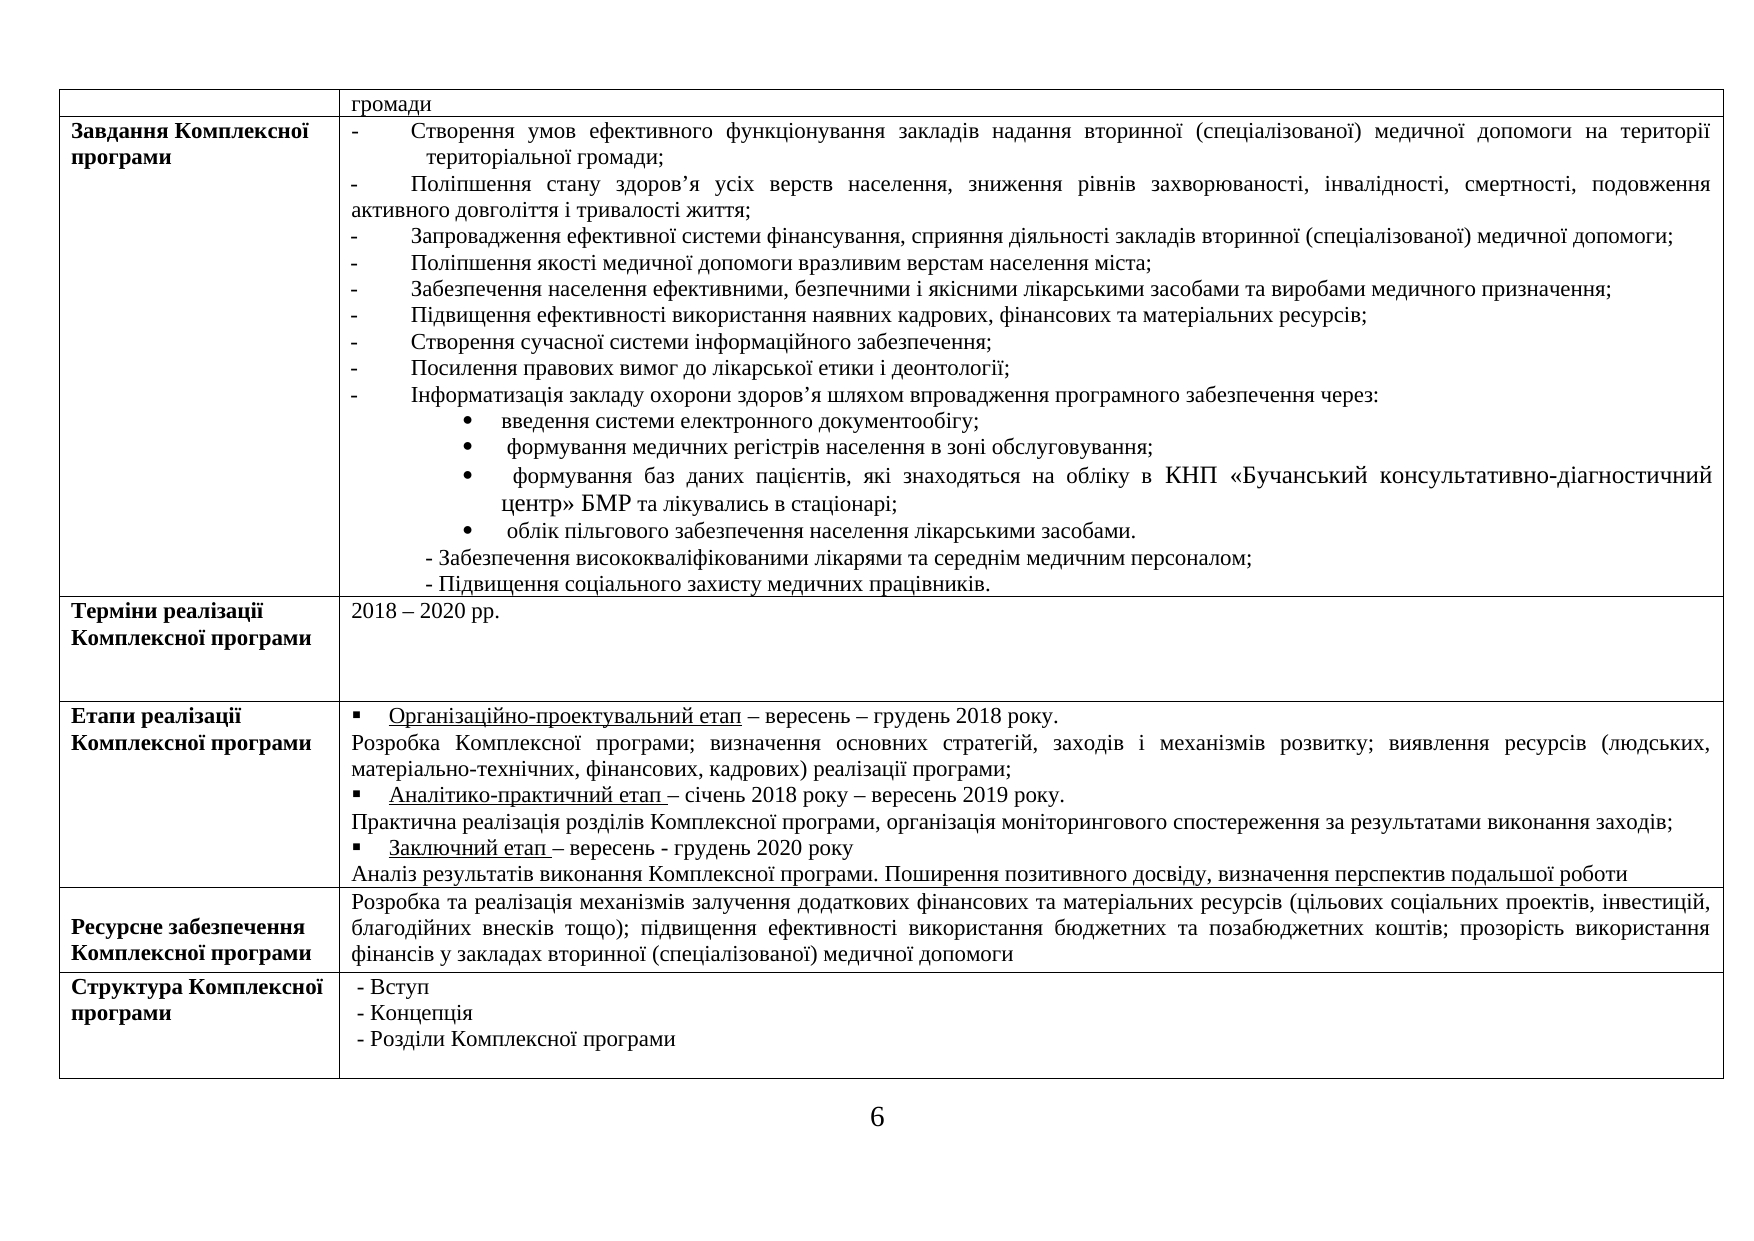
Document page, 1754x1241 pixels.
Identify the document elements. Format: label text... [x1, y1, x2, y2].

table_cell - Вступ - Концепція - Розділи Комплексної програми [340, 973, 1723, 1078]
table_cell Ресурсне забезпечення Комплексної програми [60, 888, 339, 972]
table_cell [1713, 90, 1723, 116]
table_cell Терміни реалізації Комплексної програми [60, 597, 339, 701]
table_cell Створення умов ефективного функціонування закладів надання вторинної (спеціалізованої) медичної допомоги на території територіальної громади; Поліпшення стану здоров’я усіх верств населення, зниження рівнів захворюваності, інвалідності, смертності, подовження активного довголіття і тривалості життя; Запровадження ефективної системи фінансування, сприяння діяльності закладів вторинної (спеціалізованої) медичної допомоги; Поліпшення якості медичної допомоги вразливим верстам населення міста; Забезпечення населення ефективними, безпечними і якісними лікарськими засобами та виробами медичного призначення; Підвищення ефективності використання наявних кадрових, фінансових та матеріальних ресурсів; Створення сучасної системи інформаційного забезпечення; Посилення правових вимог до лікарської етики і деонтології; Інформатизація закладу охорони здоров’я шляхом впровадження програмного забезпечення через: введення системи електронного документообігу; формування медичних регістрів населення в зоні обслуговування; формування баз даних пацієнтів, які знаходяться на обліку в КНП «Бучанський консультативно-діагностичний центр» БМР та лікувались в стаціонарі; облік пільгового забезпечення населення лікарськими засобами. - Забезпечення висококваліфікованими лікарями та середнім медичним персоналом; - Підвищення соціального захисту медичних працівників. [340, 117, 1723, 596]
table_cell 2018 – 2020 рр. [340, 597, 1723, 701]
table_cell Завдання Комплексної програми [60, 117, 339, 596]
table_cell Розробка та реалізація механізмів залучення додаткових фінансових та матеріальних ресурсів (цільових соціальних проектів, інвестицій, благодійних внесків тощо); підвищення ефективності використання бюджетних та позабюджетних коштів; прозорість використання фінансів у закладах вторинної (спеціалізованої) медичної допомоги [340, 888, 1723, 972]
table_cell Організаційно-проектувальний етап – вересень – грудень 2018 року. Розробка Комплексної програми; визначення основних стратегій, заходів і механізмів розвитку; виявлення ресурсів (людських, матеріально-технічних, фінансових, кадрових) реалізації програми; Аналітико-практичний етап – січень 2018 року – вересень 2019 року. Практична реалізація розділів Комплексної програми, організація моніторингового спостереження за результатами виконання заходів; Заключний етап – вересень - грудень 2020 року Аналіз результатів виконання Комплексної програми. Поширення позитивного досвіду, визначення перспектив подальшої роботи [340, 702, 1723, 887]
table_cell Структура Комплексної програми [60, 973, 339, 1078]
table_cell Етапи реалізації Комплексної програми [60, 702, 339, 887]
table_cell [60, 90, 339, 116]
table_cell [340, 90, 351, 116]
